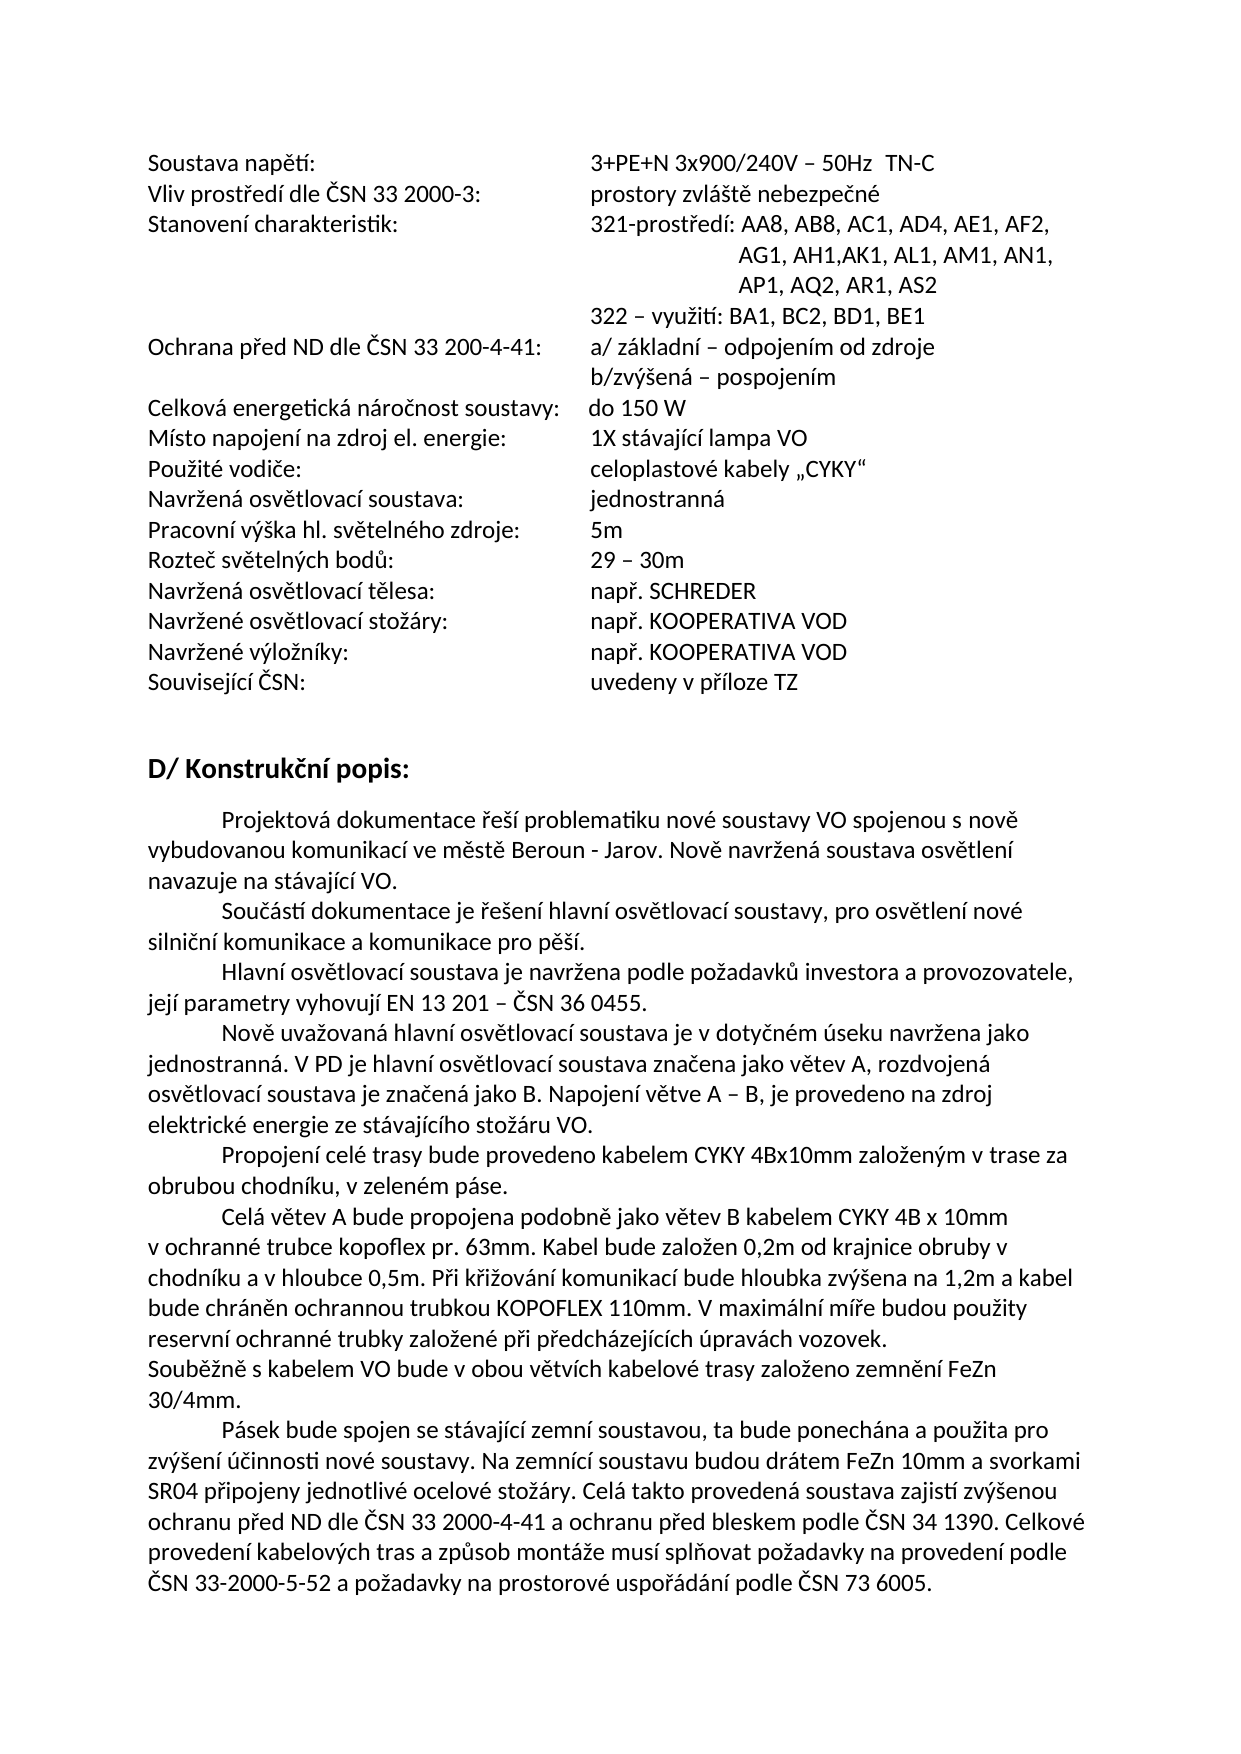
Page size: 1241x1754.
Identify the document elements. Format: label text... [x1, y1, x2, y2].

text Místo napojení na zdroj el. energie: 1X stávající lampa VO [148, 422, 1093, 453]
text Celá větev A bude propojena podobně jako větev B kabelem CYKY 4B x 10mm v ochranné trubce kopoflex pr. 63mm. Kabel bude založen 0,2m od krajnice obruby v chodníku a v hloubce 0,5m. Při křižování komunikací bude hloubka zvýšena na 1,2m a kabel bude chráněn ochrannou trubkou KOPOFLEX 110mm. V maximální míře budou použity reservní ochranné trubky založené při předcházejících úpravách vozovek. [148, 1201, 1093, 1353]
text Nově uvažovaná hlavní osvětlovací soustava je v dotyčném úseku navržena jako jednostranná. V PD je hlavní osvětlovací soustava značena jako větev A, rozdvojená osvětlovací soustava je značená jako B. Napojení větve A – B, je provedeno na zdroj elektrické energie ze stávajícího stožáru VO. [148, 1017, 1093, 1139]
text Navržená osvětlovací soustava: jednostranná [148, 483, 1093, 514]
text Soustava napětí: 3+PE+N 3x900/240V – 50Hz TN-C [148, 148, 1093, 178]
text Součástí dokumentace je řešení hlavní osvětlovací soustavy, pro osvětlení nové silniční komunikace a komunikace pro pěší. [148, 895, 1093, 956]
text Navržená osvětlovací tělesa: např. SCHREDER [148, 575, 1093, 605]
text b/zvýšená – pospojením [148, 361, 1093, 392]
text Navržené výložníky: např. KOOPERATIVA VOD [148, 636, 1093, 666]
text AG1, AH1,AK1, AL1, AM1, AN1, [590, 239, 1093, 270]
text Rozteč světelných bodů: 29 – 30m [148, 544, 1093, 575]
text Souběžně s kabelem VO bude v obou větvích kabelové trasy založeno zemnění FeZn 30/4mm. [148, 1353, 1093, 1414]
text Stanovení charakteristik: 321-prostředí: AA8, AB8, AC1, AD4, AE1, AF2, [148, 209, 1093, 239]
text Propojení celé trasy bude provedeno kabelem CYKY 4Bx10mm založeným v trase za obrubou chodníku, v zeleném páse. [148, 1139, 1093, 1201]
text AP1, AQ2, AR1, AS2 [590, 270, 1093, 300]
text Související ČSN: uvedeny v příloze TZ [148, 666, 1093, 697]
text D/ Konstrukční popis: [148, 750, 1093, 786]
text Vliv prostředí dle ČSN 33 2000-3: prostory zvláště nebezpečné [148, 178, 1093, 209]
text Ochrana před ND dle ČSN 33 200-4-41: a/ základní – odpojením od zdroje [148, 331, 1093, 361]
text Pracovní výška hl. světelného zdroje: 5m [148, 514, 1093, 544]
text Projektová dokumentace řeší problematiku nové soustavy VO spojenou s nově vybudovanou komunikací ve městě Beroun - Jarov. Nově navržená soustava osvětlení navazuje na stávající VO. [148, 804, 1093, 895]
text Pásek bude spojen se stávající zemní soustavou, ta bude ponechána a použita pro zvýšení účinnosti nové soustavy. Na zemnící soustavu budou drátem FeZn 10mm a svorkami SR04 připojeny jednotlivé ocelové stožáry. Celá takto provedená soustava zajistí zvýšenou ochranu před ND dle ČSN 33 2000-4-41 a ochranu před bleskem podle ČSN 34 1390. Celkové provedení kabelových tras a způsob montáže musí splňovat požadavky na provedení podle ČSN 33-2000-5-52 a požadavky na prostorové uspořádání podle ČSN 73 6005. [148, 1414, 1093, 1597]
text Celková energetická náročnost soustavy: do 150 W [148, 392, 1093, 422]
text Použité vodiče: celoplastové kabely „CYKY“ [148, 453, 1093, 483]
text Hlavní osvětlovací soustava je navržena podle požadavků investora a provozovatele, její parametry vyhovují EN 13 201 – ČSN 36 0455. [148, 956, 1093, 1017]
text Navržené osvětlovací stožáry: např. KOOPERATIVA VOD [148, 605, 1093, 636]
text 322 – využití: BA1, BC2, BD1, BE1 [516, 300, 1093, 331]
